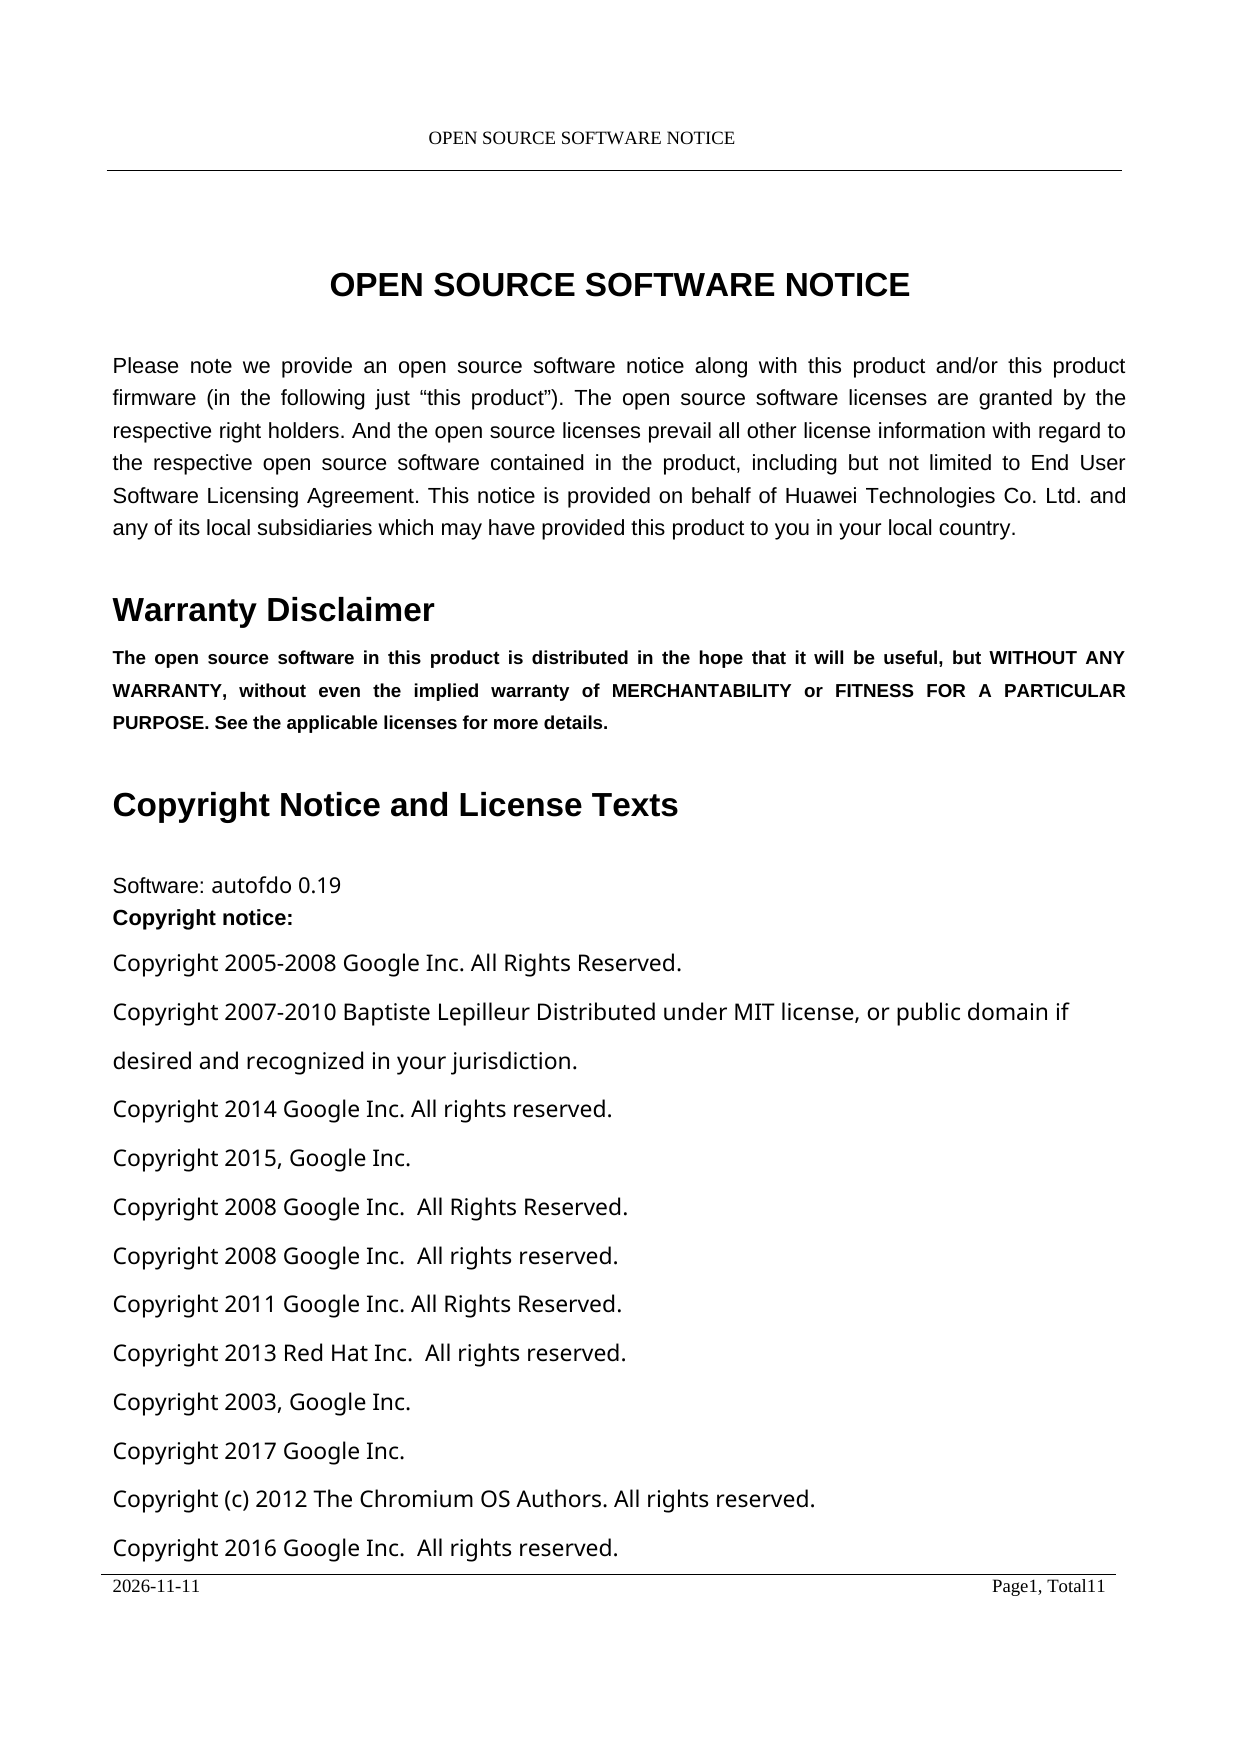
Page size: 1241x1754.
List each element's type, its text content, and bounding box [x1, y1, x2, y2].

text Software: autofdo 0.19 [112, 869, 1128, 901]
text Please note we provide an open source software notice along with this product and/or this product firmware (in the following just “this product”). The open source software licenses are granted by the respective right holders. And the open source licenses prevail all other license information with regard to the respective open source software contained in the product, including but not limited to End User Software Licensing Agreement. This notice is provided on behalf of Huawei Technologies Co. Ltd. and any of its local subsidiaries which may have provided this product to you in your local country. [112, 349, 1128, 544]
text OPEN SOURCE SOFTWARE NOTICE [112, 251, 1128, 316]
text Copyright notice: [112, 901, 1128, 934]
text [112, 947, 1128, 1564]
text Copyright Notice and License Texts [112, 771, 1128, 836]
text The open source software in this product is distributed in the hope that it will be useful, but WITHOUT ANY WARRANTY, without even the implied warranty of MERCHANTABILITY or FITNESS FOR A PARTICULAR PURPOSE. See the applicable licenses for more details. [112, 641, 1128, 739]
text Warranty Disclaimer [112, 576, 1128, 641]
